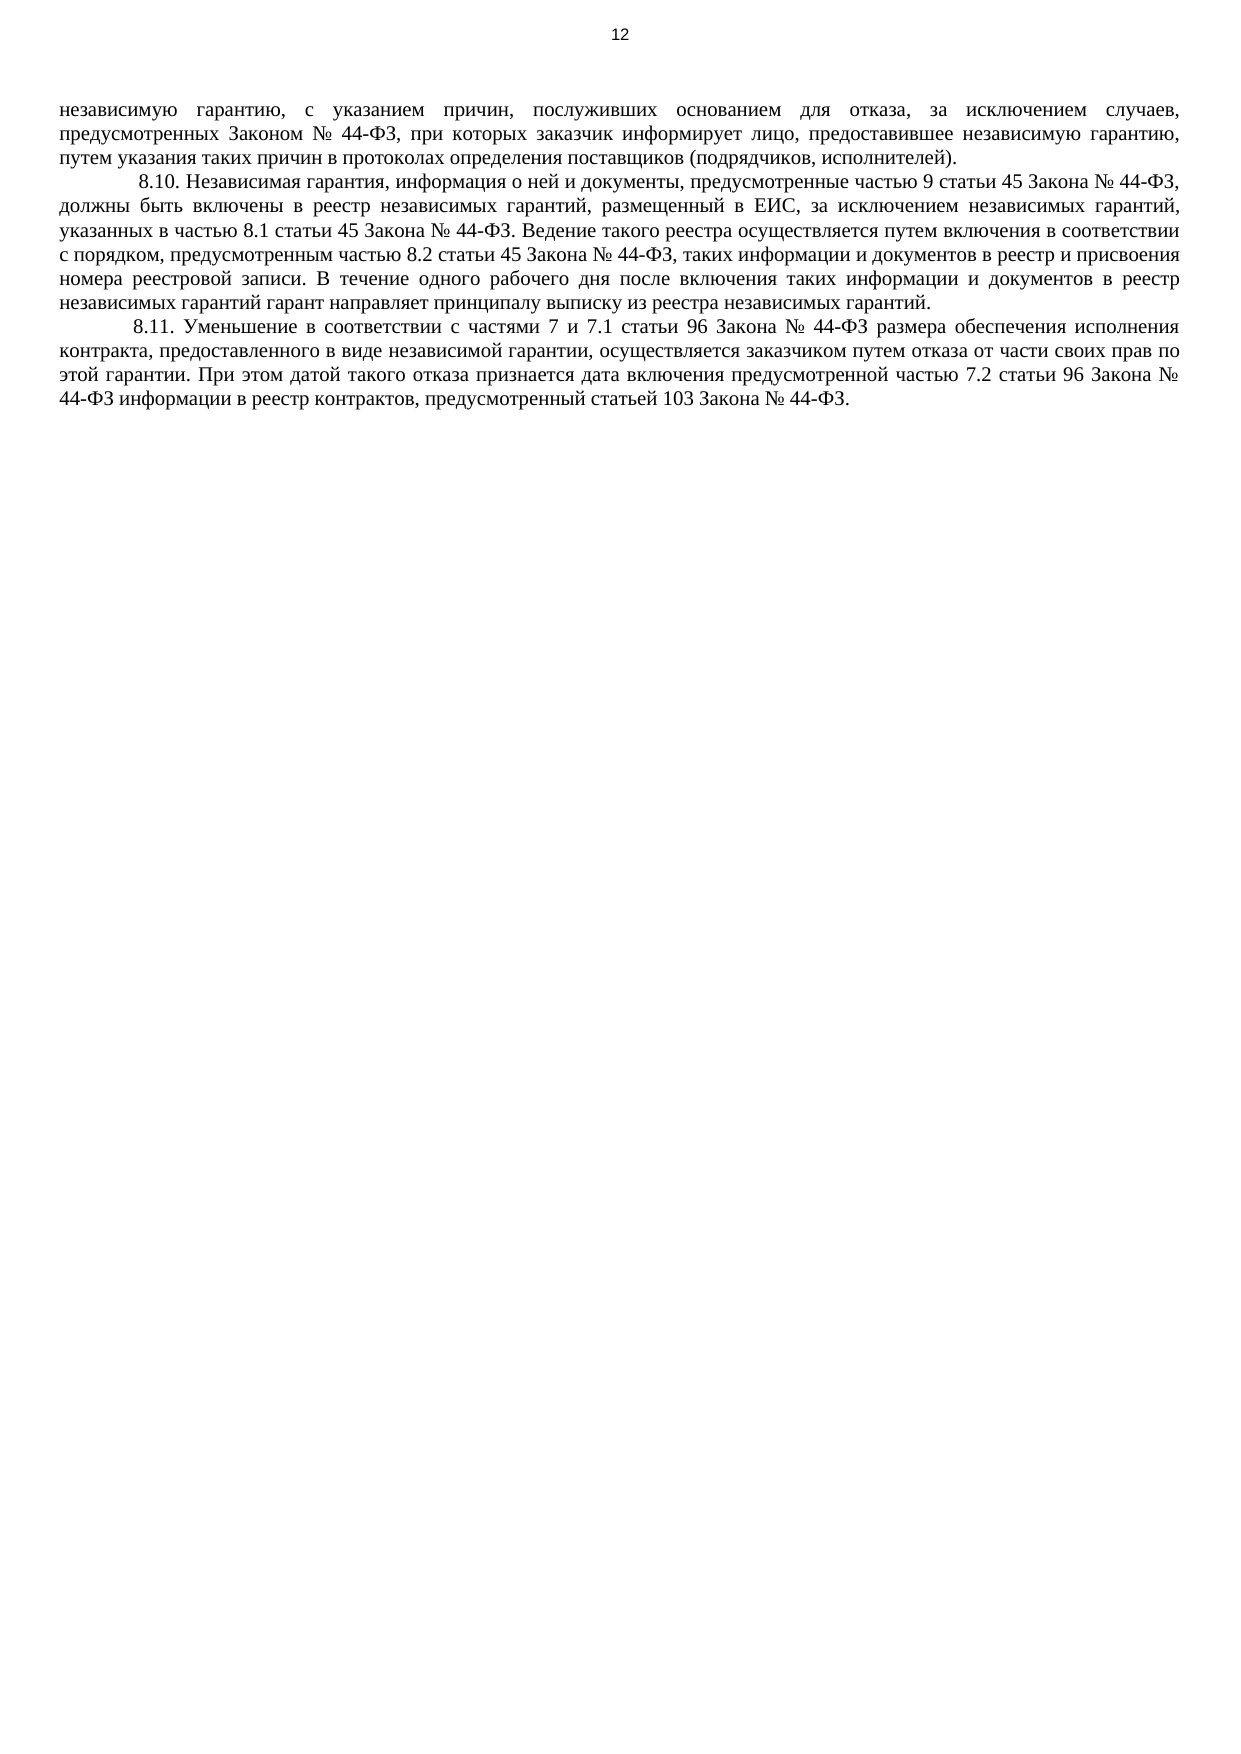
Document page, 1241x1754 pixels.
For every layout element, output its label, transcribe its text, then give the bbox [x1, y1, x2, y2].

text 8.11. Уменьшение в соответствии с частями 7 и 7.1 статьи 96 Закона № 44-ФЗ размера обеспечения исполнения контракта, предоставленного в виде независимой гарантии, осуществляется заказчиком путем отказа от части своих прав по этой гарантии. При этом датой такого отказа признается дата включения предусмотренной частью 7.2 статьи 96 Закона № 44-ФЗ информации в реестр контрактов, предусмотренный статьей 103 Закона № 44-ФЗ. [59, 314, 1181, 410]
text 8.10. Независимая гарантия, информация о ней и документы, предусмотренные частью 9 статьи 45 Закона № 44-ФЗ, должны быть включены в реестр независимых гарантий, размещенный в ЕИС, за исключением независимых гарантий, указанных в частью 8.1 статьи 45 Закона № 44-ФЗ. Ведение такого реестра осуществляется путем включения в соответствии с порядком, предусмотренным частью 8.2 статьи 45 Закона № 44-ФЗ, таких информации и документов в реестр и присвоения номера реестровой записи. В течение одного рабочего дня после включения таких информации и документов в реестр независимых гарантий гарант направляет принципалу выписку из реестра независимых гарантий. [59, 169, 1181, 314]
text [59, 97, 1181, 169]
